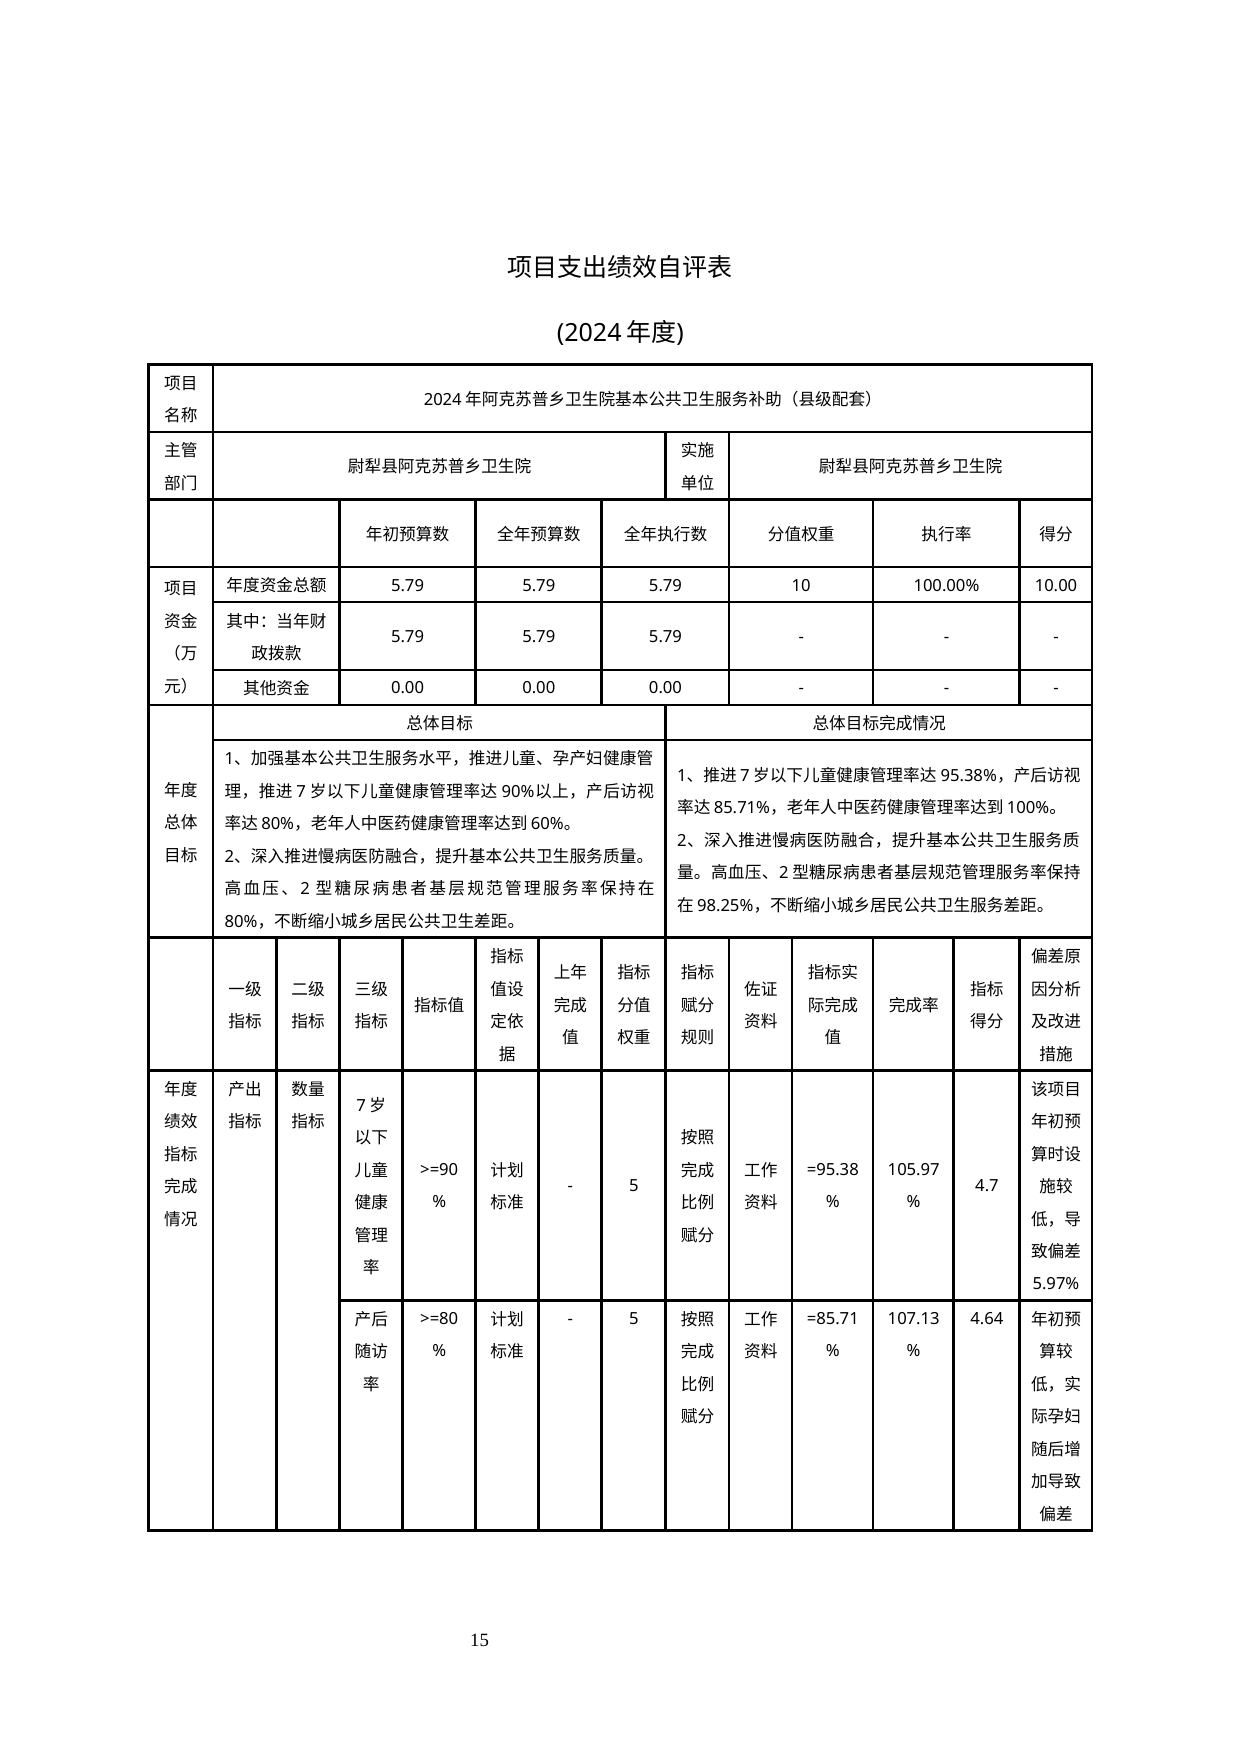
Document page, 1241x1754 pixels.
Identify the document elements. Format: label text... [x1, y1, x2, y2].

table_cell 年度资金总额 [214, 568, 338, 601]
table_cell >=80% [404, 1302, 474, 1529]
table_cell =95.38% [793, 1072, 872, 1299]
table_cell - [1021, 603, 1091, 668]
table_cell 指标实际完成值 [793, 939, 872, 1069]
table_cell 产出指标 [214, 1072, 275, 1529]
table_cell 0.00 [477, 671, 600, 703]
table_cell 其中：当年财政拨款 [214, 603, 338, 668]
table_cell 产后随访率 [341, 1302, 401, 1529]
table_cell 主管部门 [150, 433, 212, 498]
table_cell 5.79 [603, 603, 728, 668]
table_cell [214, 501, 338, 566]
table_cell 项目资金 （万元） [150, 568, 212, 703]
table_cell 4.64 [955, 1302, 1018, 1529]
table_cell 按照完成比例赋分 [667, 1072, 728, 1299]
table_cell 计划标准 [477, 1302, 537, 1529]
table_cell (2024年度) [148, 298, 1092, 363]
table_cell 5.79 [341, 568, 474, 601]
table_cell 指标赋分规则 [667, 939, 728, 1069]
table_cell 107.13% [874, 1302, 952, 1529]
table_cell 计划标准 [477, 1072, 537, 1299]
table_cell 5.79 [477, 603, 600, 668]
table_cell >=90% [404, 1072, 474, 1299]
table_cell 指标值 [404, 939, 474, 1069]
table_cell 5 [603, 1302, 664, 1529]
table_cell - [1021, 671, 1091, 703]
table_cell 佐证资料 [730, 939, 791, 1069]
table_cell 按照完成比例赋分 [667, 1302, 728, 1529]
table_cell 10 [730, 568, 872, 601]
table_cell - [874, 671, 1018, 703]
table_cell 全年预算数 [477, 501, 600, 566]
table_cell 实施单位 [667, 433, 728, 498]
table_cell 全年执行数 [603, 501, 728, 566]
table_cell 分值权重 [730, 501, 872, 566]
table_cell 5.79 [341, 603, 474, 668]
table_cell 指标得分 [955, 939, 1018, 1069]
table_cell 工作资料 [730, 1072, 791, 1299]
table_cell - [730, 671, 872, 703]
table_cell 100.00% [874, 568, 1018, 601]
table_cell - [874, 603, 1018, 668]
table_cell 5.79 [477, 568, 600, 601]
table_cell - [540, 1072, 600, 1299]
table_cell 执行率 [874, 501, 1018, 566]
table_cell 偏差原因分析及改进措施 [1021, 939, 1091, 1069]
table_cell 数量指标 [278, 1072, 338, 1529]
table_cell 总体目标完成情况 [667, 706, 1091, 739]
table_cell 其他资金 [214, 671, 338, 703]
table_cell 2024年阿克苏普乡卫生院基本公共卫生服务补助（县级配套） [214, 366, 1091, 431]
table_cell 一级指标 [214, 939, 275, 1069]
table_cell 0.00 [341, 671, 474, 703]
table_cell 尉犁县阿克苏普乡卫生院 [730, 433, 1091, 498]
table_cell [150, 501, 212, 566]
table_cell 5.79 [603, 568, 728, 601]
table_cell 4.7 [955, 1072, 1018, 1299]
table_cell 1、加强基本公共卫生服务水平，推进儿童、孕产妇健康管理，推进7岁以下儿童健康管理率达90%以上，产后访视率达80%，老年人中医药健康管理率达到60%。 2、深入推进慢病医防融合，提升基本公共卫生服务质量。高血压、2型糖尿病患者基层规范管理服务率保持在80%，不断缩小城乡居民公共卫生差距。 [214, 741, 664, 936]
table_cell - [540, 1302, 600, 1529]
table_cell 年度总体目标 [150, 706, 212, 936]
table_cell 尉犁县阿克苏普乡卫生院 [214, 433, 664, 498]
table_cell 工作资料 [730, 1302, 791, 1529]
table_cell 完成率 [874, 939, 952, 1069]
table_cell 上年完成值 [540, 939, 600, 1069]
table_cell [1021, 1302, 1091, 1529]
table_cell 10.00 [1021, 568, 1091, 601]
table_header 项目支出绩效自评表 [148, 233, 1092, 298]
table_cell 年初预算数 [341, 501, 474, 566]
table_cell [150, 939, 212, 1069]
table_cell 总体目标 [214, 706, 664, 739]
table_cell 5 [603, 1072, 664, 1299]
table_cell 指标值设定依据 [477, 939, 537, 1069]
table_cell 该项目年初预算时设施较低，导致偏差5.97% [1021, 1072, 1091, 1299]
table_cell - [730, 603, 872, 668]
table_cell 7岁以下儿童健康管理率 [341, 1072, 401, 1299]
table_cell 0.00 [603, 671, 728, 703]
table_cell 三级指标 [341, 939, 401, 1069]
table_cell 年度绩效指标完成情况 [150, 1072, 212, 1529]
table_cell 得分 [1021, 501, 1091, 566]
table_cell 105.97% [874, 1072, 952, 1299]
table_cell 1、推进7岁以下儿童健康管理率达95.38%，产后访视率达85.71%，老年人中医药健康管理率达到100%。 2、深入推进慢病医防融合，提升基本公共卫生服务质量。高血压、2型糖尿病患者基层规范管理服务率保持在98.25%，不断缩小城乡居民公共卫生服务差距。 [667, 741, 1091, 936]
table_cell 指标分值权重 [603, 939, 664, 1069]
table_cell =85.71% [793, 1302, 872, 1529]
table_cell 项目名称 [150, 366, 212, 431]
table_cell 二级指标 [278, 939, 338, 1069]
